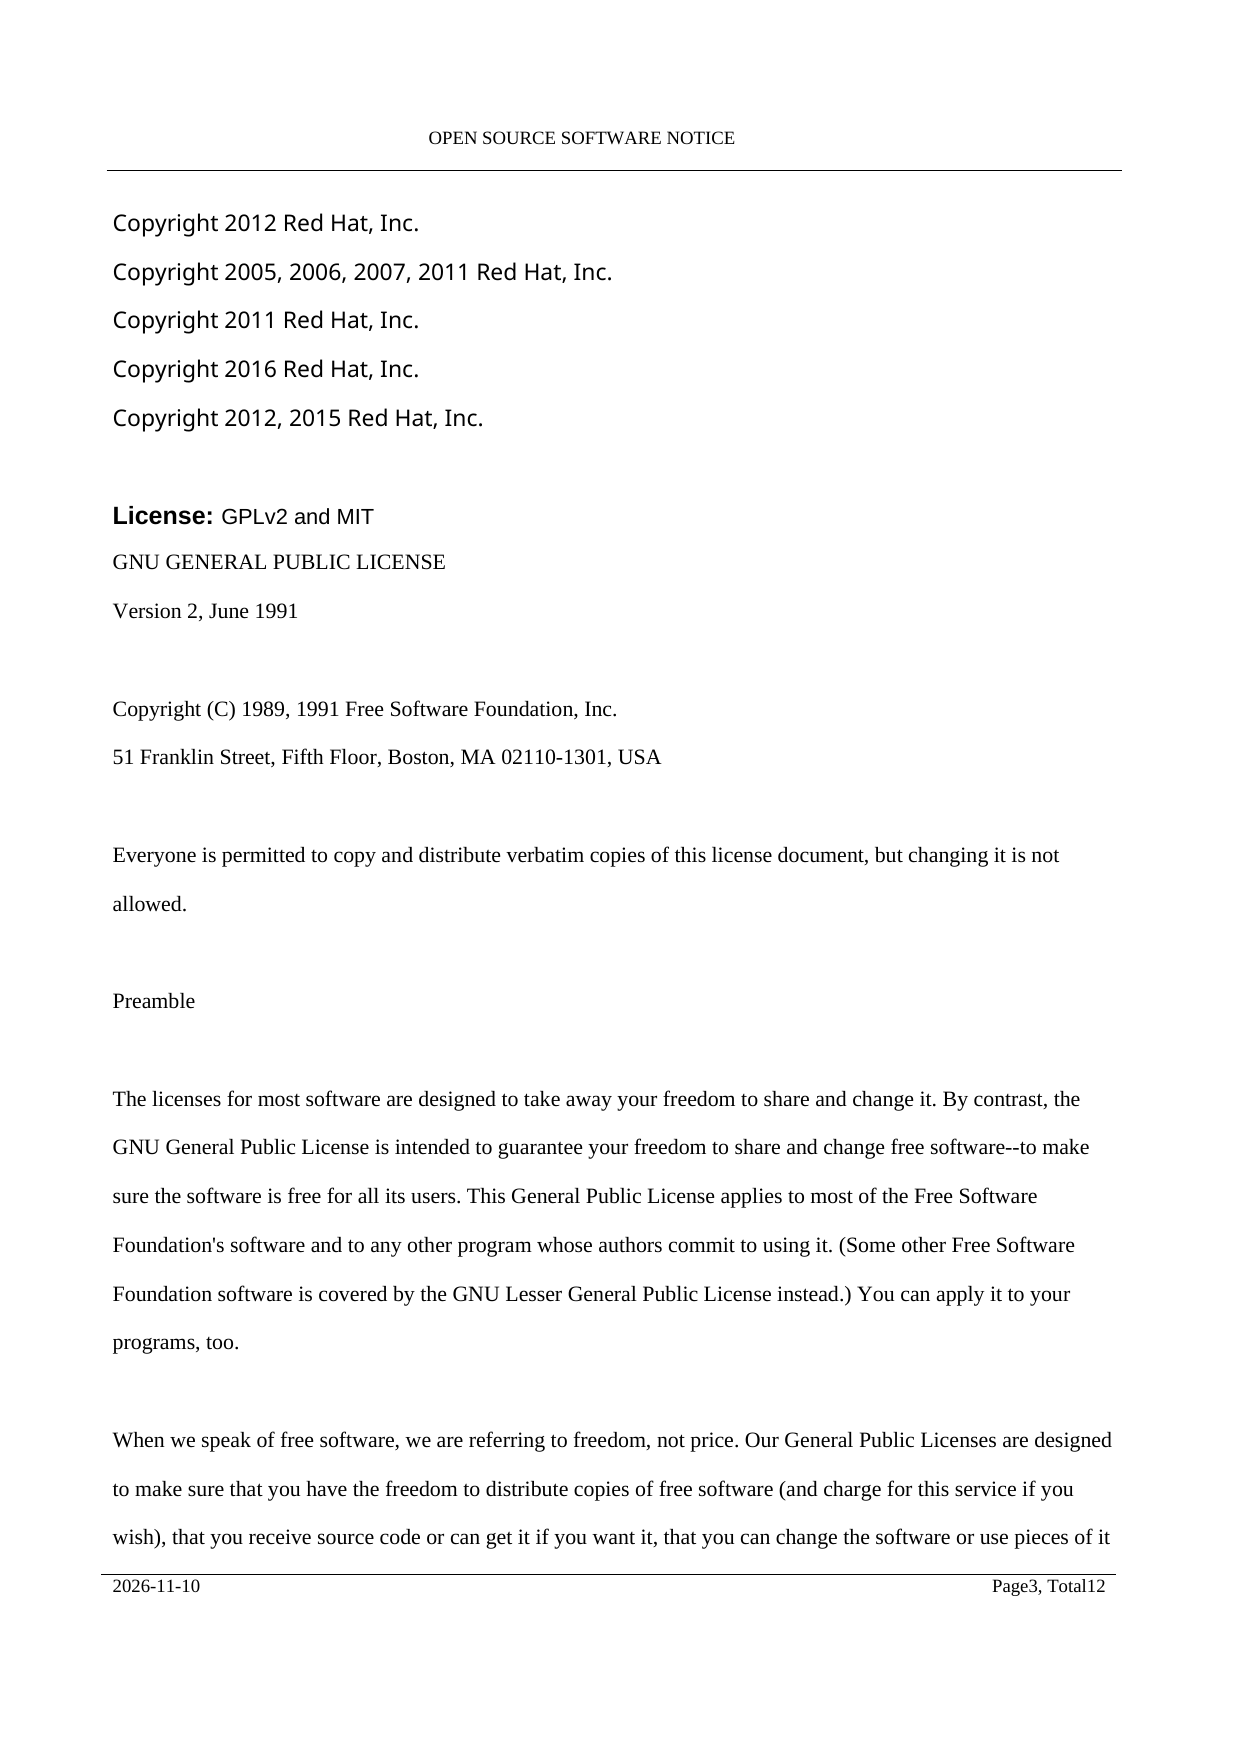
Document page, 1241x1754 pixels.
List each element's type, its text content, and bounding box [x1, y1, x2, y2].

text License: GPLv2 and MIT [112, 499, 1128, 531]
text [112, 206, 1128, 483]
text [112, 546, 1128, 1553]
